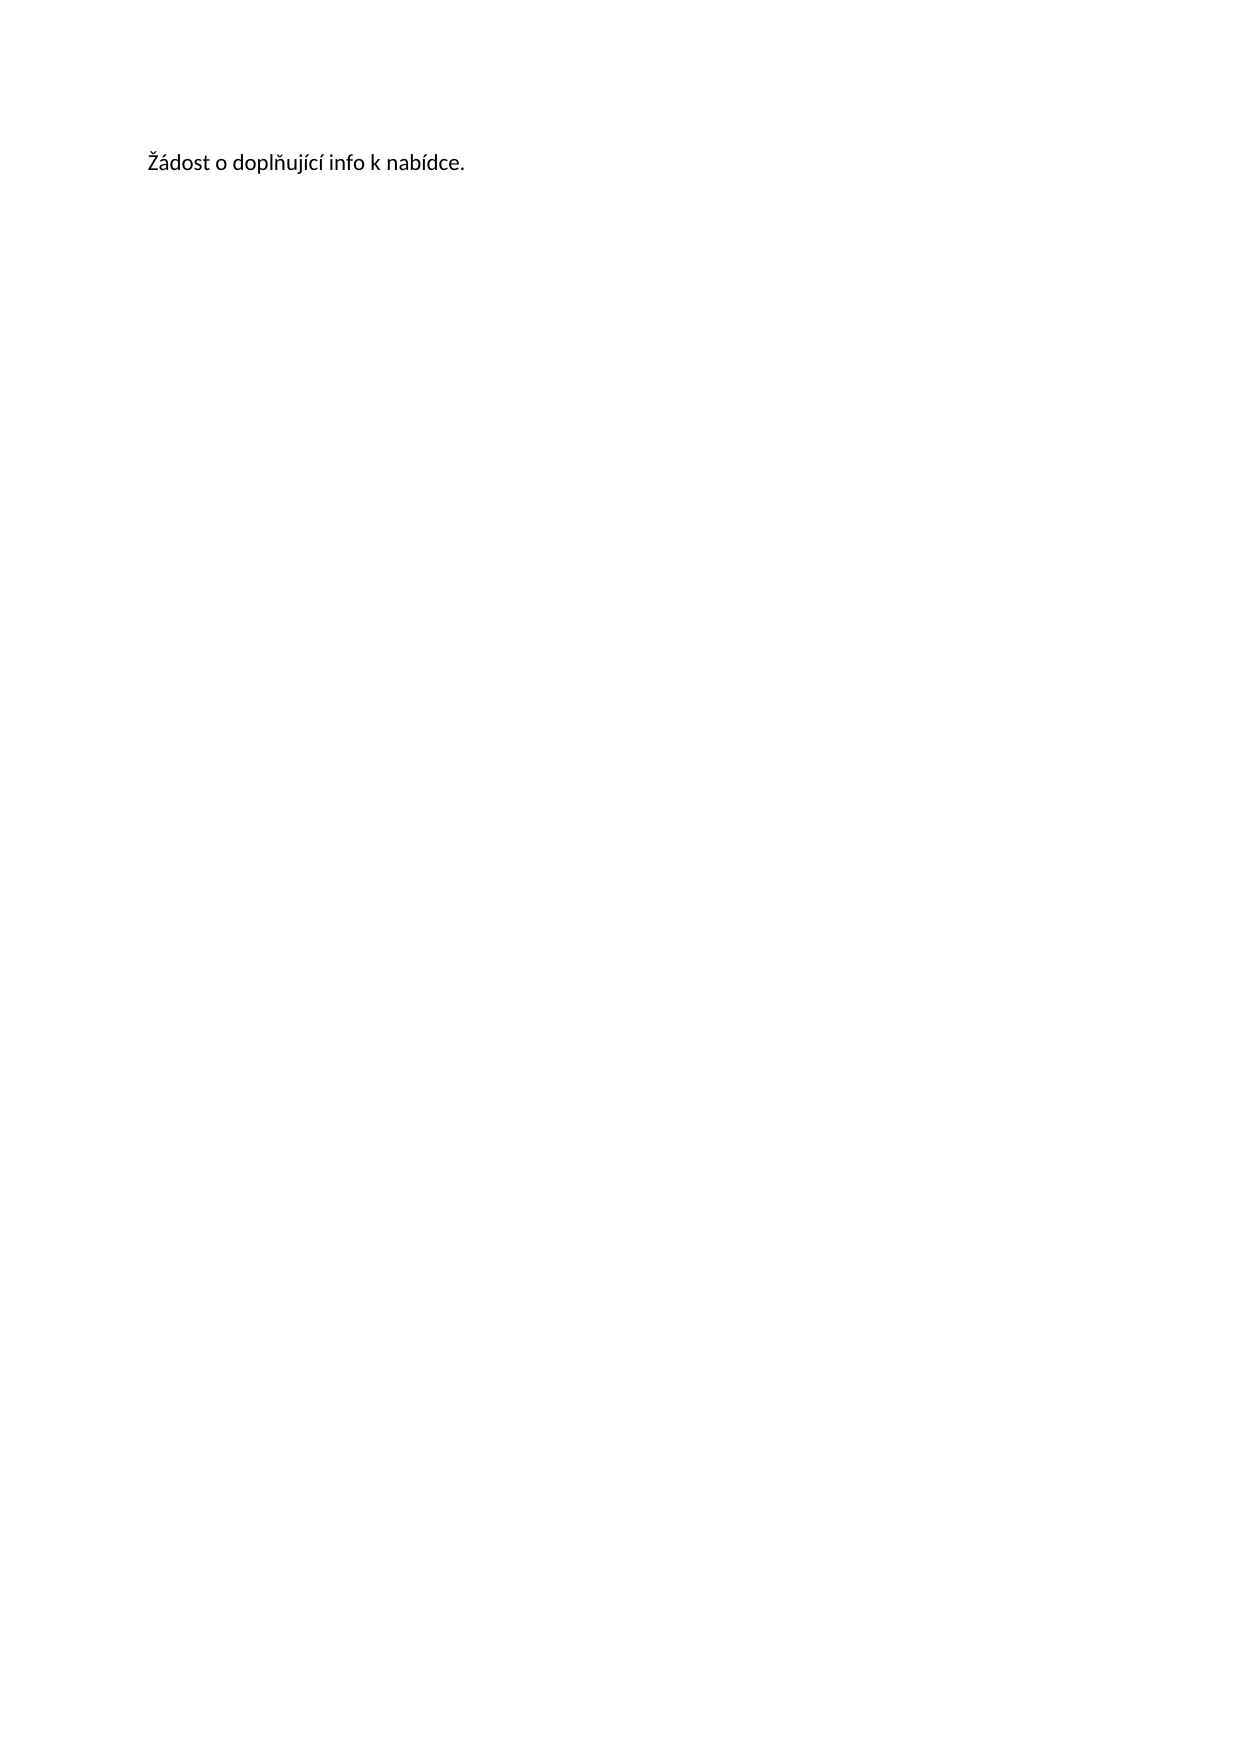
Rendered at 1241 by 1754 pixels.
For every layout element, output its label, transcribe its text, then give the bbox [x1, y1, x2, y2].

text Žádost o doplňující info k nabídce. [148, 148, 1093, 176]
